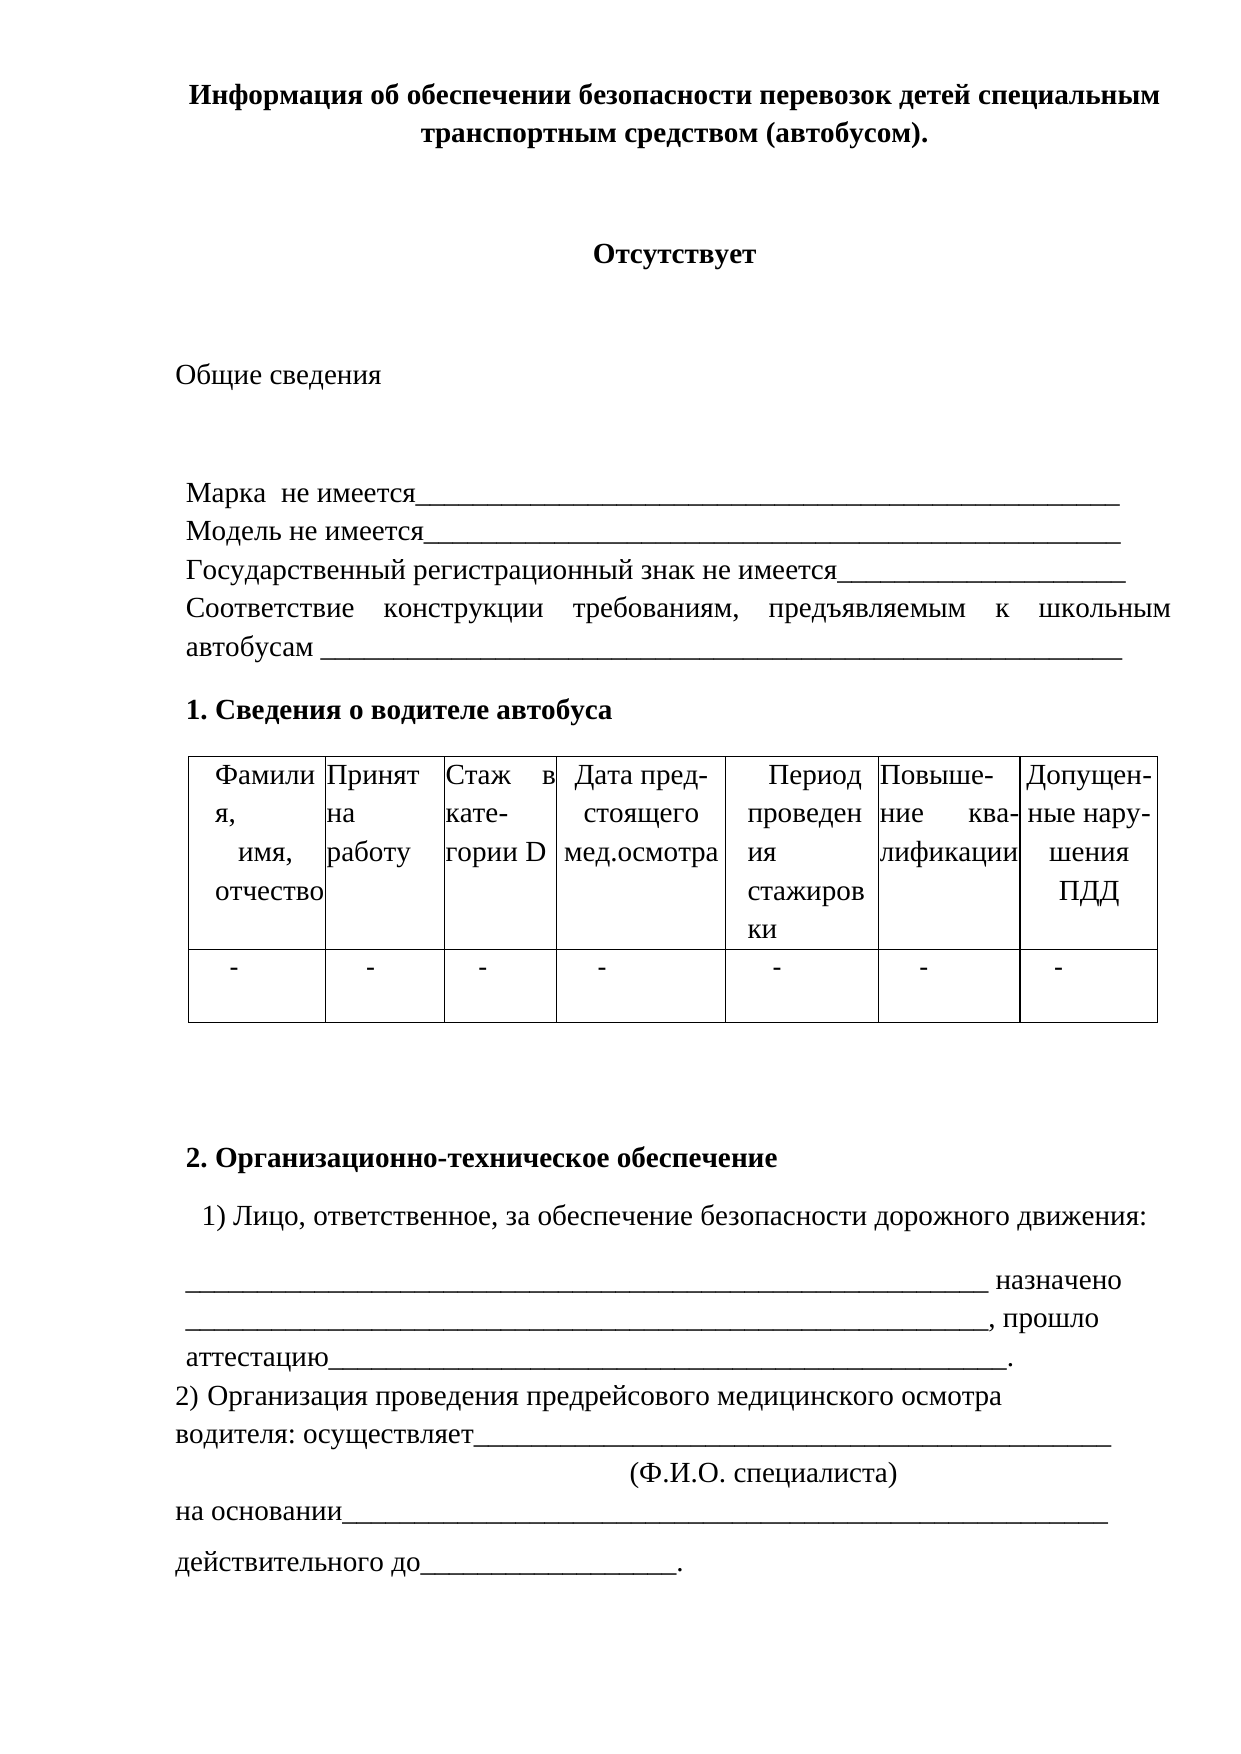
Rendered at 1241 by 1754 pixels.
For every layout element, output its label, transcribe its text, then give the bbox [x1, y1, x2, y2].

text 1) Лицо, ответственное, за обеспечение безопасности дорожного движения: [175, 1198, 1174, 1232]
table_cell - [326, 950, 444, 1022]
table_header Стаж в категории D [445, 757, 556, 948]
table_cell - [1021, 950, 1157, 1022]
table_header Период проведения стажировки [726, 757, 878, 948]
text Соответствие конструкции требованиям, предъявляемым к школьным автобусам [186, 590, 1172, 662]
table_cell - [189, 950, 325, 1022]
text назначено [186, 1262, 1174, 1296]
text (Ф.И.О. специалиста) [629, 1455, 1174, 1488]
text Отсутствует [175, 233, 1174, 271]
table_cell - [879, 950, 1019, 1022]
text Государственный регистрационный знак не имеется [186, 552, 1174, 585]
text действительного до . [175, 1544, 1174, 1578]
table_header Допущенные нарушения ПДД [1021, 757, 1157, 948]
list Организация проведения предрейсового медицинского осмотра водителя: осуществляет [175, 1378, 1109, 1450]
text 2. Организационно-техническое обеспечение [186, 1140, 1174, 1173]
text Марка не имеется [186, 475, 1174, 508]
table_header Фамилия, имя, отчество [189, 757, 325, 948]
text Информация об обеспечении безопасности перевозок детей специальным транспортным средством (автобусом). [175, 74, 1174, 150]
text 1. Сведения о водителе автобуса [186, 692, 1174, 726]
text Модель не имеется [186, 513, 1174, 547]
table_cell - [557, 950, 725, 1022]
text аттестацию . [186, 1339, 1174, 1373]
table_header Повышение квалификации [879, 757, 1019, 948]
text Общие сведения [175, 354, 1174, 392]
table_cell - [445, 950, 556, 1022]
table_header Дата предстоящего мед.осмотра [557, 757, 725, 948]
text , прошло [186, 1301, 1174, 1334]
table_header Принят на работу [326, 757, 444, 948]
table_cell - [726, 950, 878, 1022]
text на основании [175, 1493, 1174, 1527]
